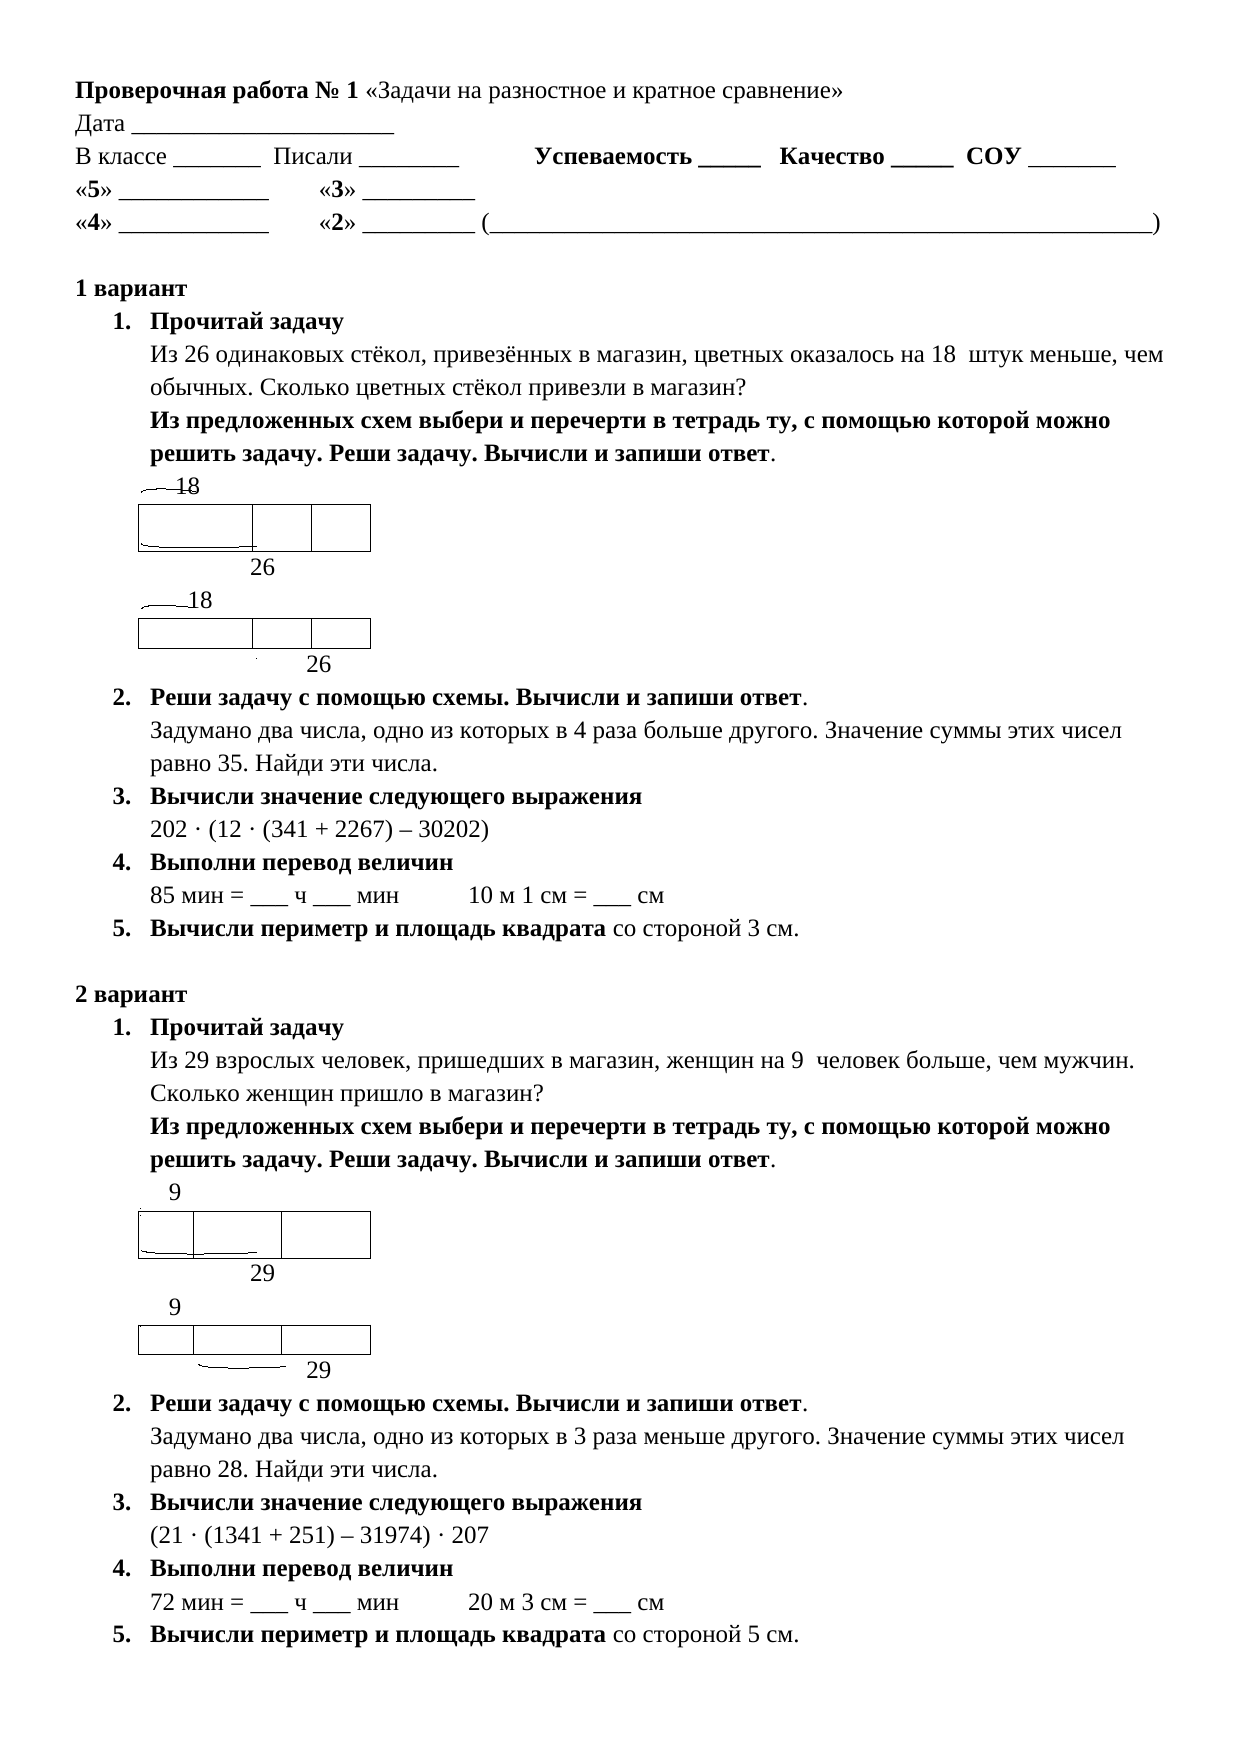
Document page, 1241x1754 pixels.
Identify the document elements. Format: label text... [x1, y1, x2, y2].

list 29 [150, 1258, 1165, 1287]
list Вычисли периметр и площадь квадрата со стороной 3 см. [112, 913, 1165, 942]
list Вычисли значение следующего выражения [112, 1487, 1165, 1516]
list Вычисли периметр и площадь квадрата со стороной 5 см. [112, 1619, 1165, 1648]
text Дата _____________________ [75, 108, 1165, 137]
list 26 [150, 649, 1165, 678]
list 202 · (12 · (341 + 2267) – 30202) [150, 814, 1165, 843]
table_header [253, 505, 311, 551]
list Прочитай задачу [112, 1012, 1165, 1041]
list Выполни перевод величин [112, 847, 1165, 876]
table_header [253, 619, 311, 648]
text «4» ____________ «2» _________ (_____________________________________________________) [75, 207, 1165, 236]
list Из 26 одинаковых стёкол, привезённых в магазин, цветных оказалось на 18 штук меньше, чем обычных. Сколько цветных стёкол привезли в магазин? [150, 339, 1165, 401]
table_header [139, 1212, 193, 1257]
list Прочитай задачу [112, 306, 1165, 335]
table_header [312, 505, 370, 551]
list Задумано два числа, одно из которых в 3 раза меньше другого. Значение суммы этих чисел равно 28. Найди эти числа. [150, 1421, 1165, 1483]
list Реши задачу с помощью схемы. Вычисли и запиши ответ. [112, 682, 1165, 711]
list Из предложенных схем выбери и перечерти в тетрадь ту, с помощью которой можно решить задачу. Реши задачу. Вычисли и запиши ответ. [150, 1111, 1165, 1173]
list 29 [150, 1355, 1165, 1384]
text Проверочная работа № 1 «Задачи на разностное и кратное сравнение» [75, 75, 1165, 104]
table_header [282, 1212, 370, 1257]
table_header [139, 1326, 193, 1354]
text 2 вариант [75, 979, 1165, 1008]
list Из 29 взрослых человек, пришедших в магазин, женщин на 9 человек больше, чем мужчин. Сколько женщин пришло в магазин? [150, 1045, 1165, 1107]
list 85 мин = ___ ч ___ мин 10 м 1 см = ___ см [150, 880, 1165, 909]
text «5» ____________ «3» _________ [75, 174, 1165, 203]
table_header [282, 1326, 370, 1354]
list 72 мин = ___ ч ___ мин 20 м 3 см = ___ см [150, 1587, 1165, 1615]
list (21 · (1341 + 251) – 31974) · 207 [150, 1521, 1165, 1549]
table_header [194, 1326, 281, 1354]
list Задумано два числа, одно из которых в 4 раза больше другого. Значение суммы этих чисел равно 35. Найди эти числа. [150, 715, 1165, 777]
list Реши задачу с помощью схемы. Вычисли и запиши ответ. [112, 1388, 1165, 1417]
text В классе _______ Писали ________ Успеваемость _____ Качество _____ СОУ _______ [75, 141, 1165, 170]
table_header [139, 619, 252, 648]
text 1 вариант [75, 273, 1165, 302]
list 9 [150, 1177, 1165, 1206]
list 18 [150, 471, 1165, 500]
table_header [139, 505, 252, 551]
list Вычисли значение следующего выражения [112, 781, 1165, 810]
list Из предложенных схем выбери и перечерти в тетрадь ту, с помощью которой можно решить задачу. Реши задачу. Вычисли и запиши ответ. [150, 405, 1165, 467]
list 18 [150, 585, 1165, 614]
list Выполни перевод величин [112, 1553, 1165, 1582]
table_header [194, 1212, 281, 1257]
list 26 [150, 552, 1165, 581]
list 9 [150, 1292, 1165, 1320]
table_header [312, 619, 370, 648]
